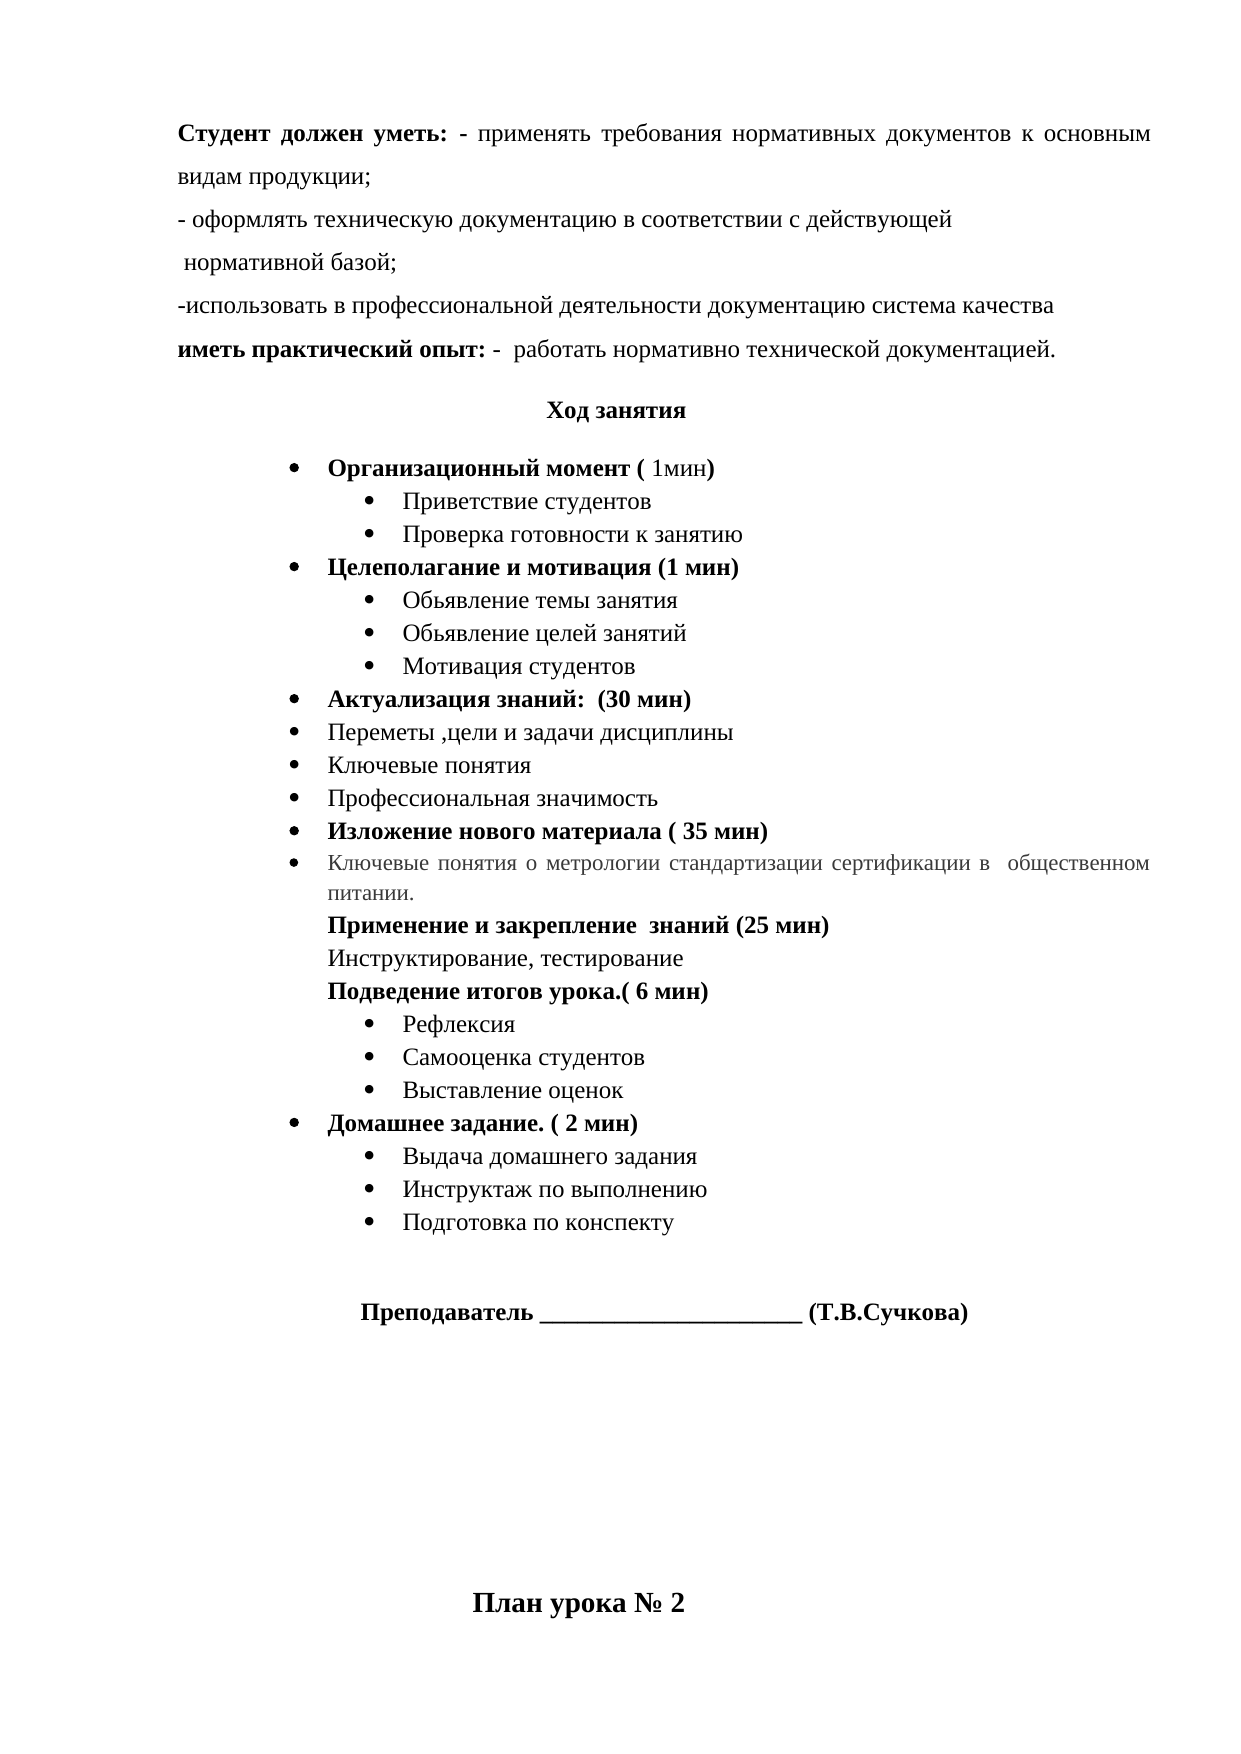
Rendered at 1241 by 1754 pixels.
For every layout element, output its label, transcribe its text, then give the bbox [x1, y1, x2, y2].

list Проверка готовности к занятию [365, 519, 1152, 548]
list Выдача домашнего задания [365, 1141, 1152, 1169]
list Рефлексия [365, 1009, 1152, 1037]
list Организационный момент ( 1мин) [290, 453, 1152, 482]
text План урока № 2 [398, 1585, 1152, 1618]
list Инструктаж по выполнению [365, 1174, 1152, 1203]
list Подготовка по конспекту [365, 1207, 1152, 1236]
list Переметы ,цели и задачи дисциплины [290, 717, 1152, 746]
text иметь практический опыт: - работать нормативно технической документацией. [177, 334, 1152, 362]
text нормативной базой; [177, 247, 1152, 276]
list Приветствие студентов [365, 486, 1152, 515]
text Студент должен уметь: - применять требования нормативных документов к основным видам продукции; [177, 118, 1152, 190]
list Подведение итогов урока.( 6 мин) [327, 976, 1152, 1004]
list Инструктирование, тестирование [327, 943, 1152, 971]
list Профессиональная значимость [290, 783, 1152, 812]
list Применение и закрепление знаний (25 мин) [327, 910, 1152, 938]
list Изложение нового материала ( 35 мин) [290, 816, 1152, 845]
list Целеполагание и мотивация (1 мин) [290, 552, 1152, 581]
text Ход занятия [472, 396, 1152, 424]
list Выставление оценок [365, 1075, 1152, 1103]
list Актуализация знаний: (30 мин) [290, 684, 1152, 713]
text -использовать в профессиональной деятельности документацию система качества [177, 291, 1152, 319]
text Преподаватель _____________________ (Т.В.Сучкова) [177, 1297, 1152, 1326]
list Домашнее задание. ( 2 мин) [290, 1108, 1152, 1137]
list Обьявление темы занятия [365, 585, 1152, 614]
list Ключевые понятия о метрологии стандартизации сертификации в общественном питании. [290, 849, 1152, 906]
list Мотивация студентов [365, 651, 1152, 680]
text - оформлять техническую документацию в соответствии с действующей [177, 204, 1152, 233]
list Ключевые понятия [290, 750, 1152, 779]
list Самооценка студентов [365, 1042, 1152, 1071]
list Обьявление целей занятий [365, 618, 1152, 647]
